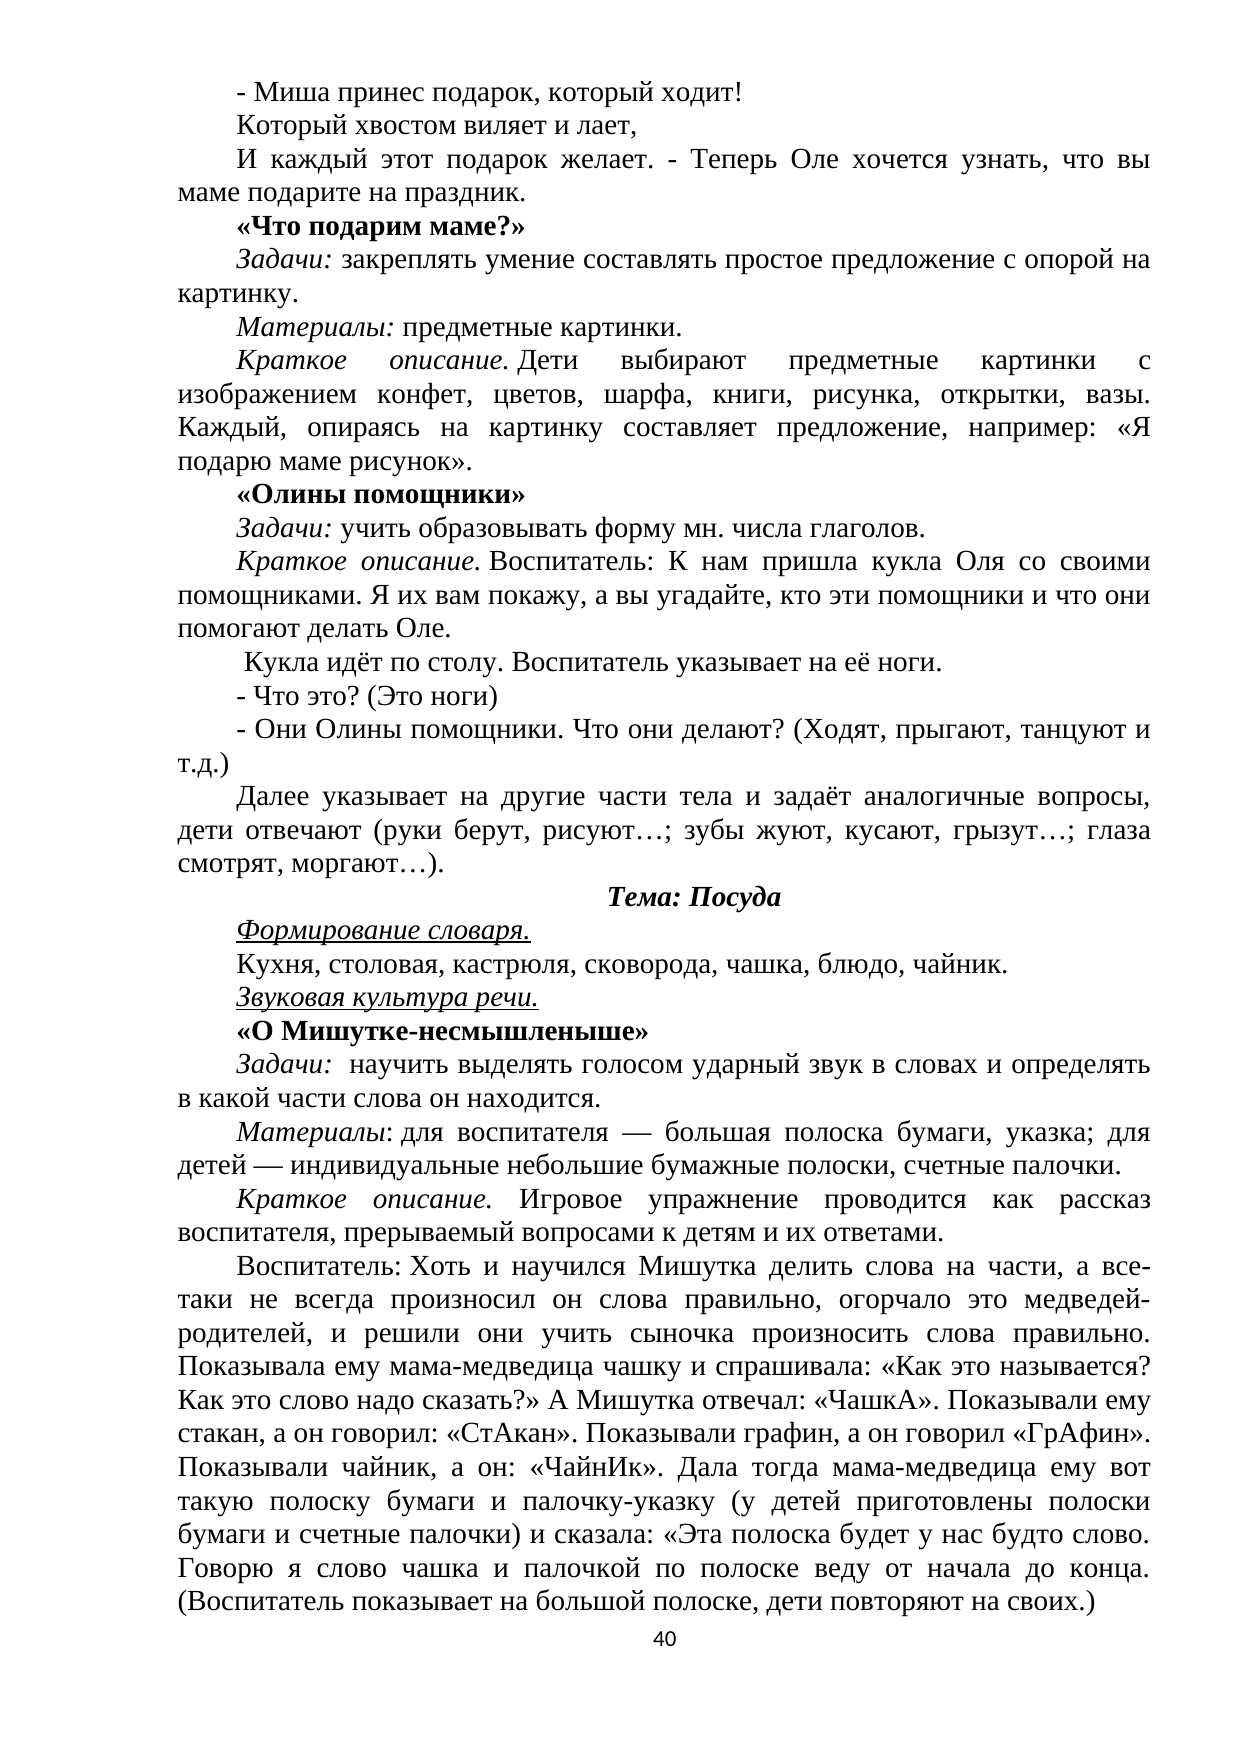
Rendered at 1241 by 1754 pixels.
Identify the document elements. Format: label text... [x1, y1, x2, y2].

text Воспитатель: Хоть и научился Мишутка делить слова на части, а все-таки не всегда произносил он слова правильно, огорчало это медведей-родителей, и решили они учить сыночка произносить слова правильно. Показывала ему мама-медведица чашку и спрашивала: «Как это называется? Как это слово надо сказать?» А Мишутка отвечал: «ЧашкА». Показывали ему стакан, а он говорил: «СтАкан». Показывали графин, а он говорил «ГрАфин». Показывали чайник, а он: «ЧайнИк». Дала тогда мама-медведица ему вот такую полоску бумаги и палочку-указку (у детей приготовлены полоски бумаги и счетные палочки) и сказала: «Эта полоска будет у нас будто слово. Говорю я слово чашка и палочкой по полоске веду от начала до конца. (Воспитатель показывает на большой полоске, дети повторяют на своих.) [177, 1248, 1152, 1617]
text Тема: Посуда [177, 879, 1152, 912]
text Звуковая культура речи. [177, 979, 1152, 1013]
text Краткое описание. Дети выбирают предметные картинки с изображением конфет, цветов, шарфа, книги, рисунка, открытки, вазы. Каждый, опираясь на картинку составляет предложение, например: «Я подарю маме рисунок». [177, 342, 1152, 476]
text Материалы: для воспитателя — большая полоска бумаги, указка; для детей — индивидуальные небольшие бумажные полоски, счетные палочки. [177, 1114, 1152, 1181]
text Краткое описание. Воспитатель: К нам пришла кукла Оля со своими помощниками. Я их вам покажу, а вы угадайте, кто эти помощники и что они помогают делать Оле. [177, 543, 1152, 644]
text Краткое описание. Игровое упражнение проводится как рассказ воспитателя, прерываемый вопросами к детям и их ответами. [177, 1181, 1152, 1248]
text Задачи: учить образовывать форму мн. числа глаголов. [177, 510, 1152, 543]
text Далее указывает на другие части тела и задаёт аналогичные вопросы, дети отвечают (руки берут, рисуют…; зубы жуют, кусают, грызут…; глаза смотрят, моргают…). [177, 778, 1152, 879]
text Задачи: научить выделять голосом ударный звук в словах и определять в какой части слова он находится. [177, 1047, 1152, 1114]
text «О Мишутке-несмышленыше» [177, 1013, 1152, 1047]
text Материалы: предметные картинки. [177, 309, 1152, 342]
text Который хвостом виляет и лает, [177, 107, 1152, 141]
text «Олины помощники» [177, 476, 1152, 510]
text Кухня, столовая, кастрюля, сковорода, чашка, блюдо, чайник. [177, 946, 1152, 979]
text - Миша принес подарок, который ходит! [177, 74, 1152, 107]
text - Они Олины помощники. Что они делают? (Ходят, прыгают, танцуют и т.д.) [177, 711, 1152, 778]
text «Что подарим маме?» [177, 208, 1152, 242]
text - Что это? (Это ноги) [177, 678, 1152, 711]
text Кукла идёт по столу. Воспитатель указывает на её ноги. [177, 644, 1152, 678]
text Формирование словаря. [177, 912, 1152, 946]
text Задачи: закреплять умение составлять простое предложение с опорой на картинку. [177, 242, 1152, 309]
text И каждый этот подарок желает. - Теперь Оле хочется узнать, что вы маме подарите на праздник. [177, 141, 1152, 208]
